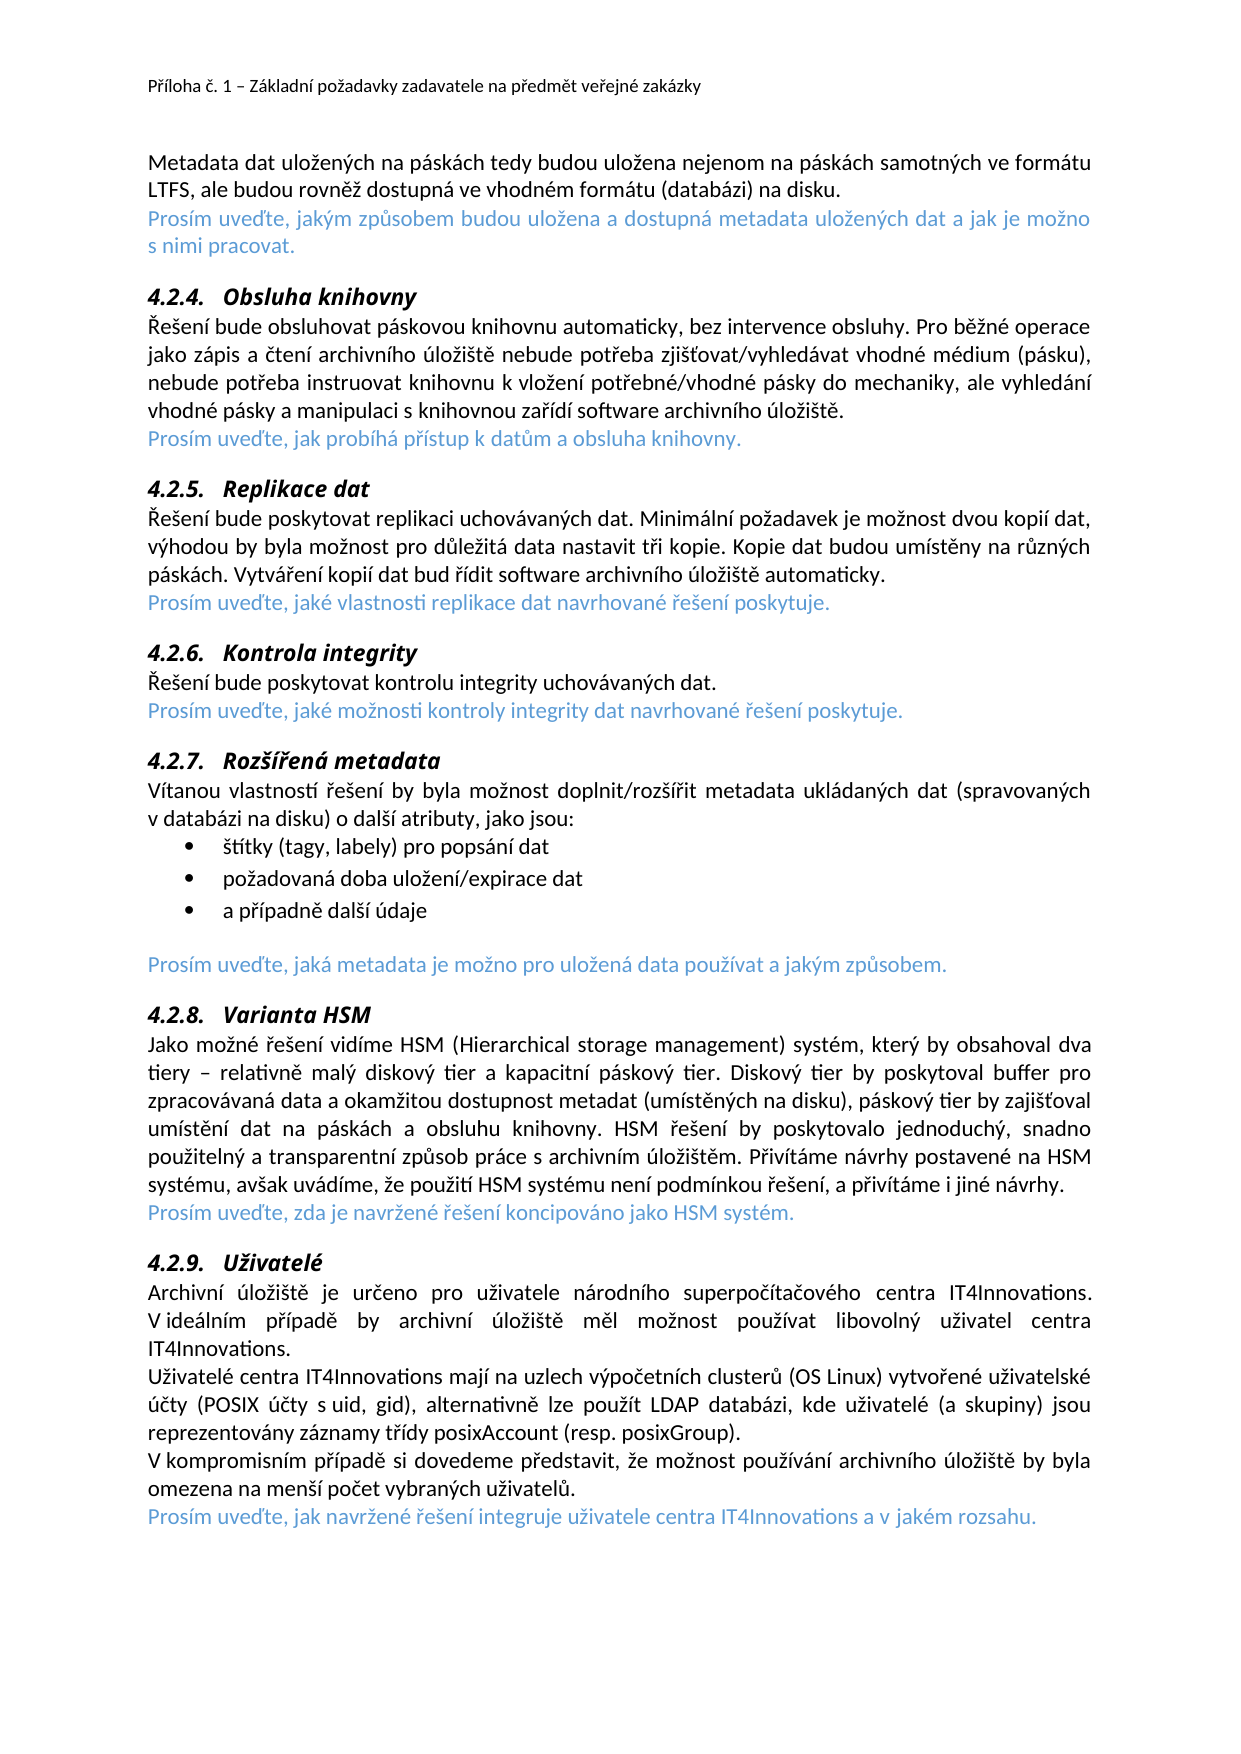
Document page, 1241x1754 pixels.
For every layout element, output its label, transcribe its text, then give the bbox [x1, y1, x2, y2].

list a případně další údaje [185, 897, 1093, 925]
subtitle Varianta HSM [148, 998, 1093, 1030]
text Archivní úložiště je určeno pro uživatele národního superpočítačového centra IT4Innovations. V ideálním případě by archivní úložiště měl možnost používat libovolný uživatel centra IT4Innovations. [148, 1278, 1093, 1362]
text Řešení bude poskytovat replikaci uchovávaných dat. Minimální požadavek je možnost dvou kopií dat, výhodou by byla možnost pro důležitá data nastavit tři kopie. Kopie dat budou umístěny na různých páskách. Vytváření kopií dat bud řídit software archivního úložiště automaticky. [148, 504, 1093, 588]
text Řešení bude obsluhovat páskovou knihovnu automaticky, bez intervence obsluhy. Pro běžné operace jako zápis a čtení archivního úložiště nebude potřeba zjišťovat/vyhledávat vhodné médium (pásku), nebude potřeba instruovat knihovnu k vložení potřebné/vhodné pásky do mechaniky, ale vyhledání vhodné pásky a manipulaci s knihovnou zařídí software archivního úložiště. [148, 312, 1093, 424]
text Prosím uveďte, jaké vlastnosti replikace dat navrhované řešení poskytuje. [148, 588, 1093, 616]
text Jako možné řešení vidíme HSM (Hierarchical storage management) systém, který by obsahoval dva tiery – relativně malý diskový tier a kapacitní páskový tier. Diskový tier by poskytoval buffer pro zpracovávaná data a okamžitou dostupnost metadat (umístěných na disku), páskový tier by zajišťoval umístění dat na páskách a obsluhu knihovny. HSM řešení by poskytovalo jednoduchý, snadno použitelný a transparentní způsob práce s archivním úložištěm. Přivítáme návrhy postavené na HSM systému, avšak uvádíme, že použití HSM systému není podmínkou řešení, a přivítáme i jiné návrhy. [148, 1030, 1093, 1198]
text Vítanou vlastností řešení by byla možnost doplnit/rozšířit metadata ukládaných dat (spravovaných v databázi na disku) o další atributy, jako jsou: [148, 776, 1093, 832]
text Prosím uveďte, jakým způsobem budou uložena a dostupná metadata uložených dat a jak je možno s nimi pracovat. [148, 204, 1093, 260]
subtitle Kontrola integrity [148, 637, 1093, 668]
subtitle Replikace dat [148, 473, 1093, 504]
text Prosím uveďte, jaká metadata je možno pro uložená data používat a jakým způsobem. [148, 950, 1093, 978]
list požadovaná doba uložení/expirace dat [185, 864, 1093, 892]
list štítky (tagy, labely) pro popsání dat [185, 832, 1093, 860]
subtitle Uživatelé [148, 1247, 1093, 1278]
text V kompromisním případě si dovedeme představit, že možnost používání archivního úložiště by byla omezena na menší počet vybraných uživatelů. [148, 1446, 1093, 1502]
text Prosím uveďte, jak navržené řešení integruje uživatele centra IT4Innovations a v jakém rozsahu. [148, 1502, 1093, 1530]
subtitle Rozšířená metadata [148, 745, 1093, 776]
text Řešení bude poskytovat kontrolu integrity uchovávaných dat. [148, 668, 1093, 696]
text Prosím uveďte, jaké možnosti kontroly integrity dat navrhované řešení poskytuje. [148, 696, 1093, 724]
text Prosím uveďte, jak probíhá přístup k datům a obsluha knihovny. [148, 424, 1093, 452]
subtitle Obsluha knihovny [148, 281, 1093, 312]
text Prosím uveďte, zda je navržené řešení koncipováno jako HSM systém. [148, 1198, 1093, 1226]
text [148, 148, 1093, 204]
text Uživatelé centra IT4Innovations mají na uzlech výpočetních clusterů (OS Linux) vytvořené uživatelské účty (POSIX účty s uid, gid), alternativně lze použít LDAP databázi, kde uživatelé (a skupiny) jsou reprezentovány záznamy třídy posixAccount (resp. posixGroup). [148, 1362, 1093, 1446]
